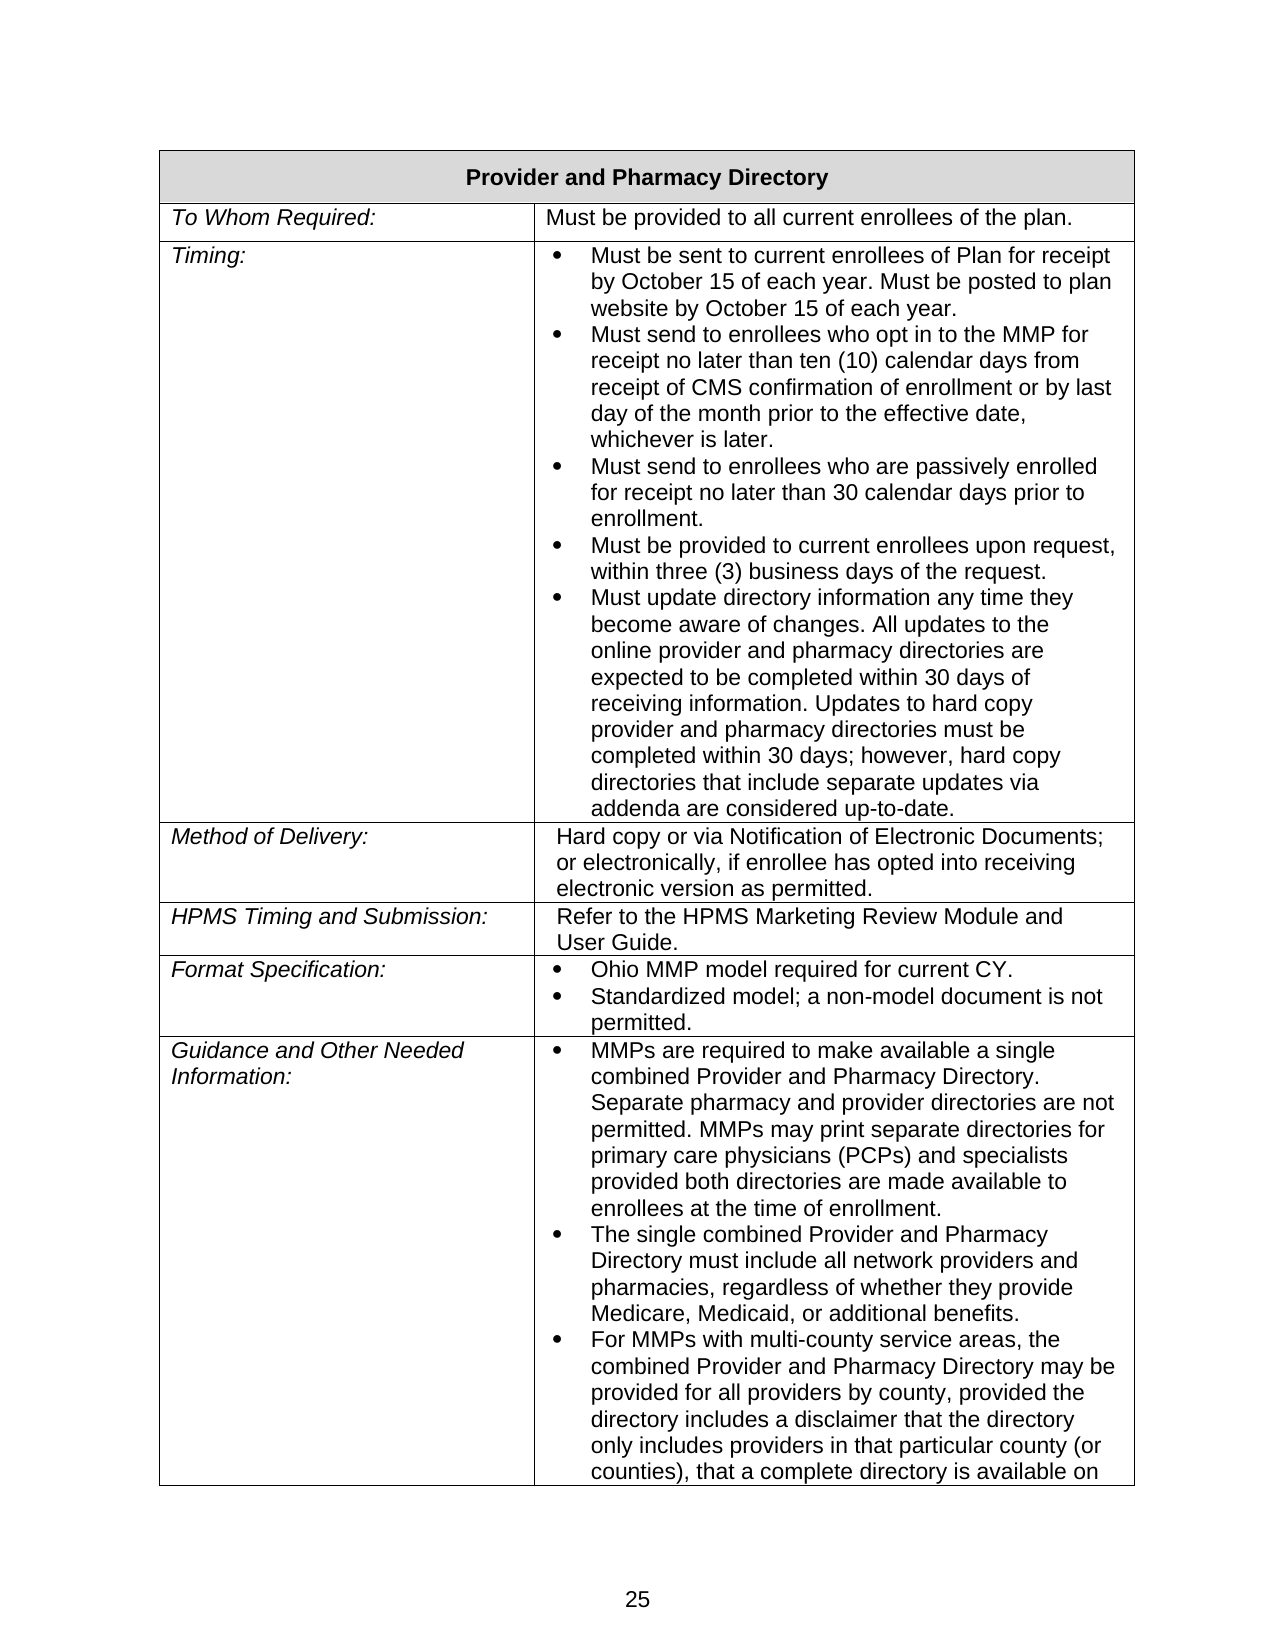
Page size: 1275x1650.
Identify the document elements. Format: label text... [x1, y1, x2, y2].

table_cell Method of Delivery: [160, 823, 534, 902]
table_cell To Whom Required: [160, 204, 534, 241]
table_cell Hard copy or via Notification of Electronic Documents; or electronically, if enrollee has opted into receiving electronic version as permitted. [535, 823, 1134, 902]
table_cell Must be provided to all current enrollees of the plan. [535, 204, 1134, 241]
table_cell Refer to the HPMS Marketing Review Module and User Guide. [535, 903, 1134, 955]
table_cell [535, 1037, 1134, 1484]
table_cell Ohio MMP model required for current CY. Standardized model; a non-model document is not permitted. [535, 956, 1134, 1036]
table_cell HPMS Timing and Submission: [160, 903, 534, 955]
table_cell Must be sent to current enrollees of Plan for receipt by October 15 of each year. Must be posted to plan website by October 15 of each year. Must send to enrollees who opt in to the MMP for receipt no later than ten (10) calendar days from receipt of CMS confirmation of enrollment or by last day of the month prior to the effective date, whichever is later. Must send to enrollees who are passively enrolled for receipt no later than 30 calendar days prior to enrollment. Must be provided to current enrollees upon request, within three (3) business days of the request. Must update directory information any time they become aware of changes. All updates to the online provider and pharmacy directories are expected to be completed within 30 days of receiving information. Updates to hard copy provider and pharmacy directories must be completed within 30 days; however, hard copy directories that include separate updates via addenda are considered up-to-date. [535, 242, 1134, 822]
table_cell Timing: [160, 242, 534, 822]
table_cell Guidance and Other Needed Information: [160, 1037, 534, 1484]
table_cell Format Specification: [160, 956, 534, 1036]
table_header Provider and Pharmacy Directory [160, 151, 1134, 202]
